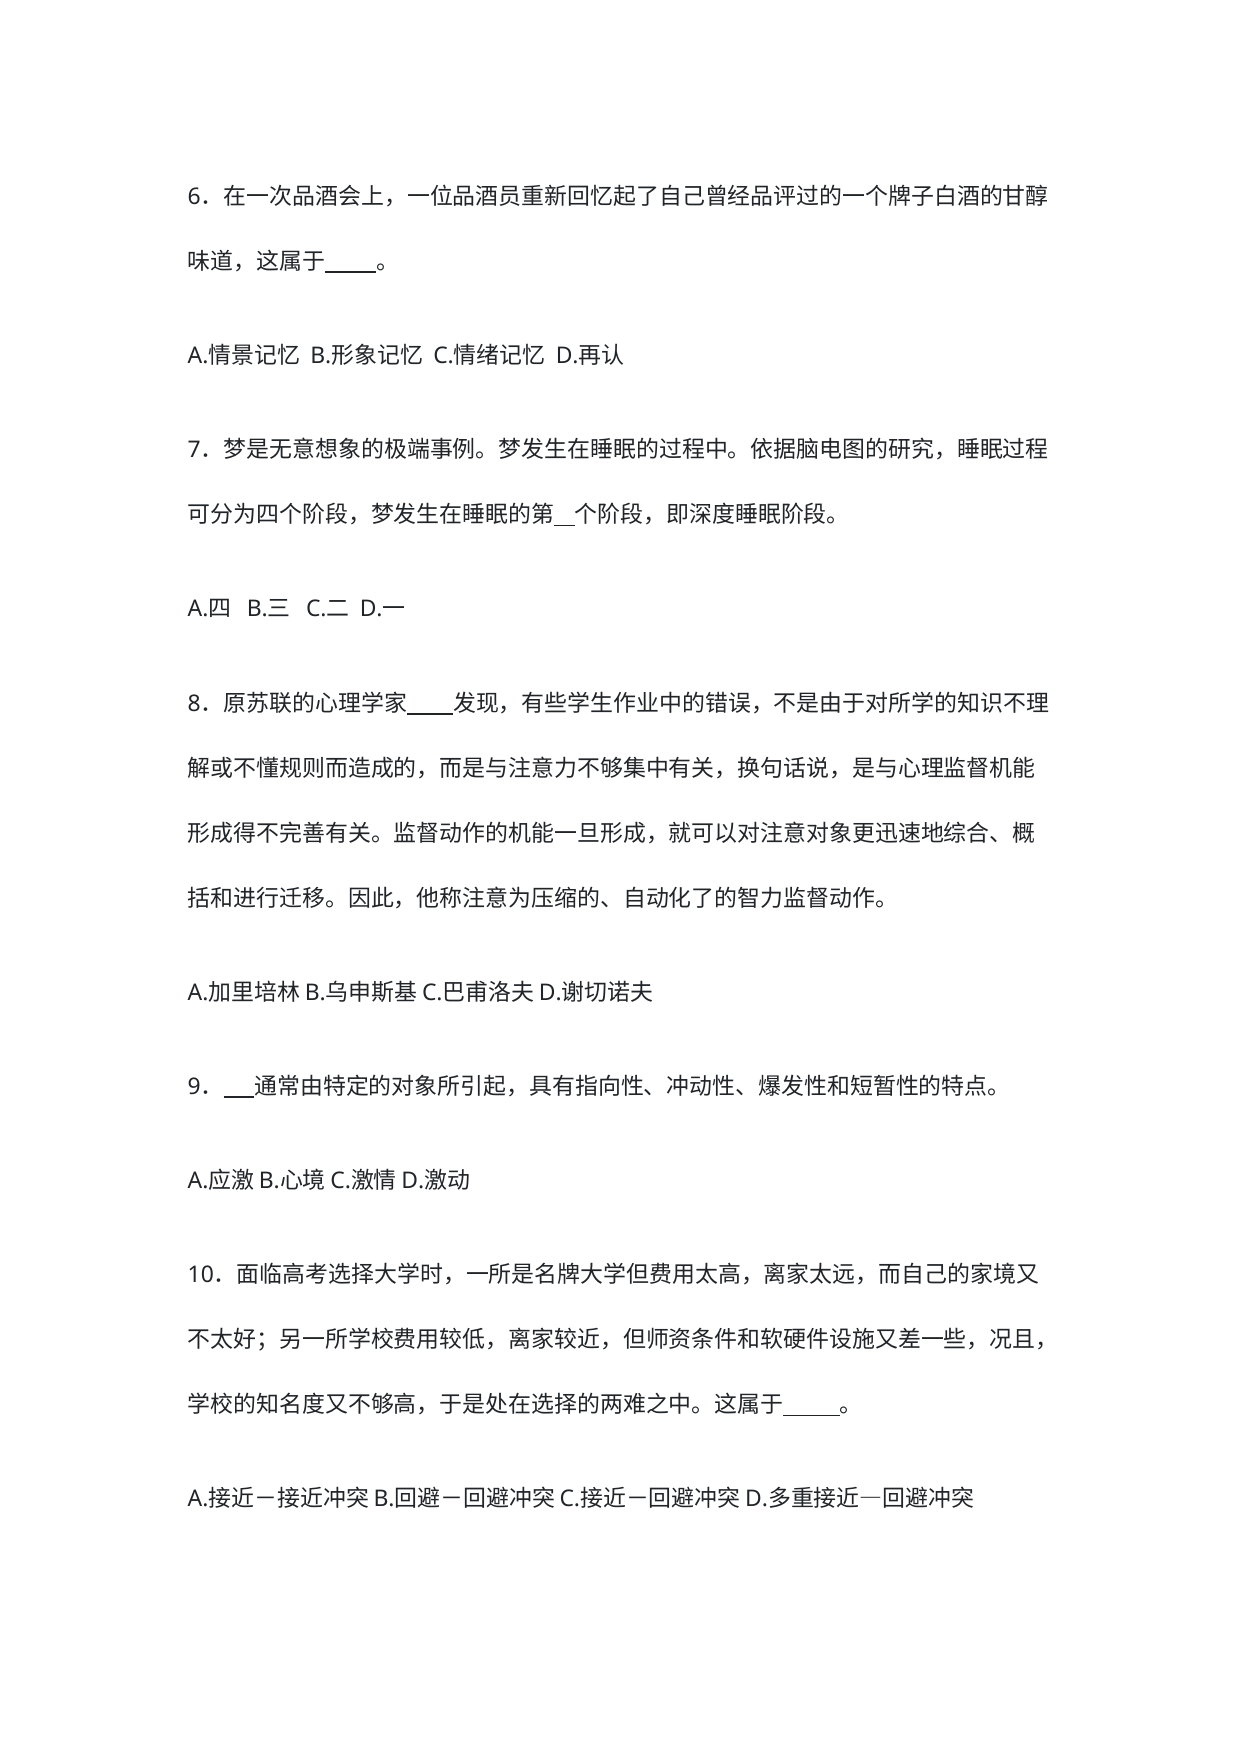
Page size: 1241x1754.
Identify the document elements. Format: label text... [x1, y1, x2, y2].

text A.情景记忆 B.形象记忆 C.情绪记忆 D.再认 [187, 321, 1053, 386]
text A.应激B.心境C.激情D.激动 [187, 1146, 1053, 1211]
text 9． 通常由特定的对象所引起，具有指向性、冲动性、爆发性和短暂性的特点。 [187, 1052, 1053, 1117]
text A.四 B.三 C.二 D.一 [187, 574, 1053, 639]
text 6．在一次品酒会上，一位品酒员重新回忆起了自己曾经品评过的一个牌子白酒的甘醇味道，这属于 。 [187, 162, 1053, 292]
text A.接近－接近冲突B.回避－回避冲突C.接近－回避冲突D.多重接近—回避冲突 [187, 1464, 1053, 1529]
text 7．梦是无意想象的极端事例。梦发生在睡眠的过程中。依据脑电图的研究，睡眠过程可分为四个阶段，梦发生在睡眠的第 个阶段，即深度睡眠阶段。 [187, 415, 1053, 545]
text 10．面临高考选择大学时，一所是名牌大学但费用太高，离家太远，而自己的家境又不太好；另一所学校费用较低，离家较近，但师资条件和软硬件设施又差一些，况且，学校的知名度又不够高，于是处在选择的两难之中。这属于 。 [187, 1240, 1053, 1435]
text A.加里培林B.乌申斯基C.巴甫洛夫D.谢切诺夫 [187, 958, 1053, 1023]
text 8．原苏联的心理学家 发现，有些学生作业中的错误，不是由于对所学的知识不理解或不懂规则而造成的，而是与注意力不够集中有关，换句话说，是与心理监督机能形成得不完善有关。监督动作的机能一旦形成，就可以对注意对象更迅速地综合、概括和进行迁移。因此，他称注意为压缩的、自动化了的智力监督动作。 [187, 669, 1053, 929]
